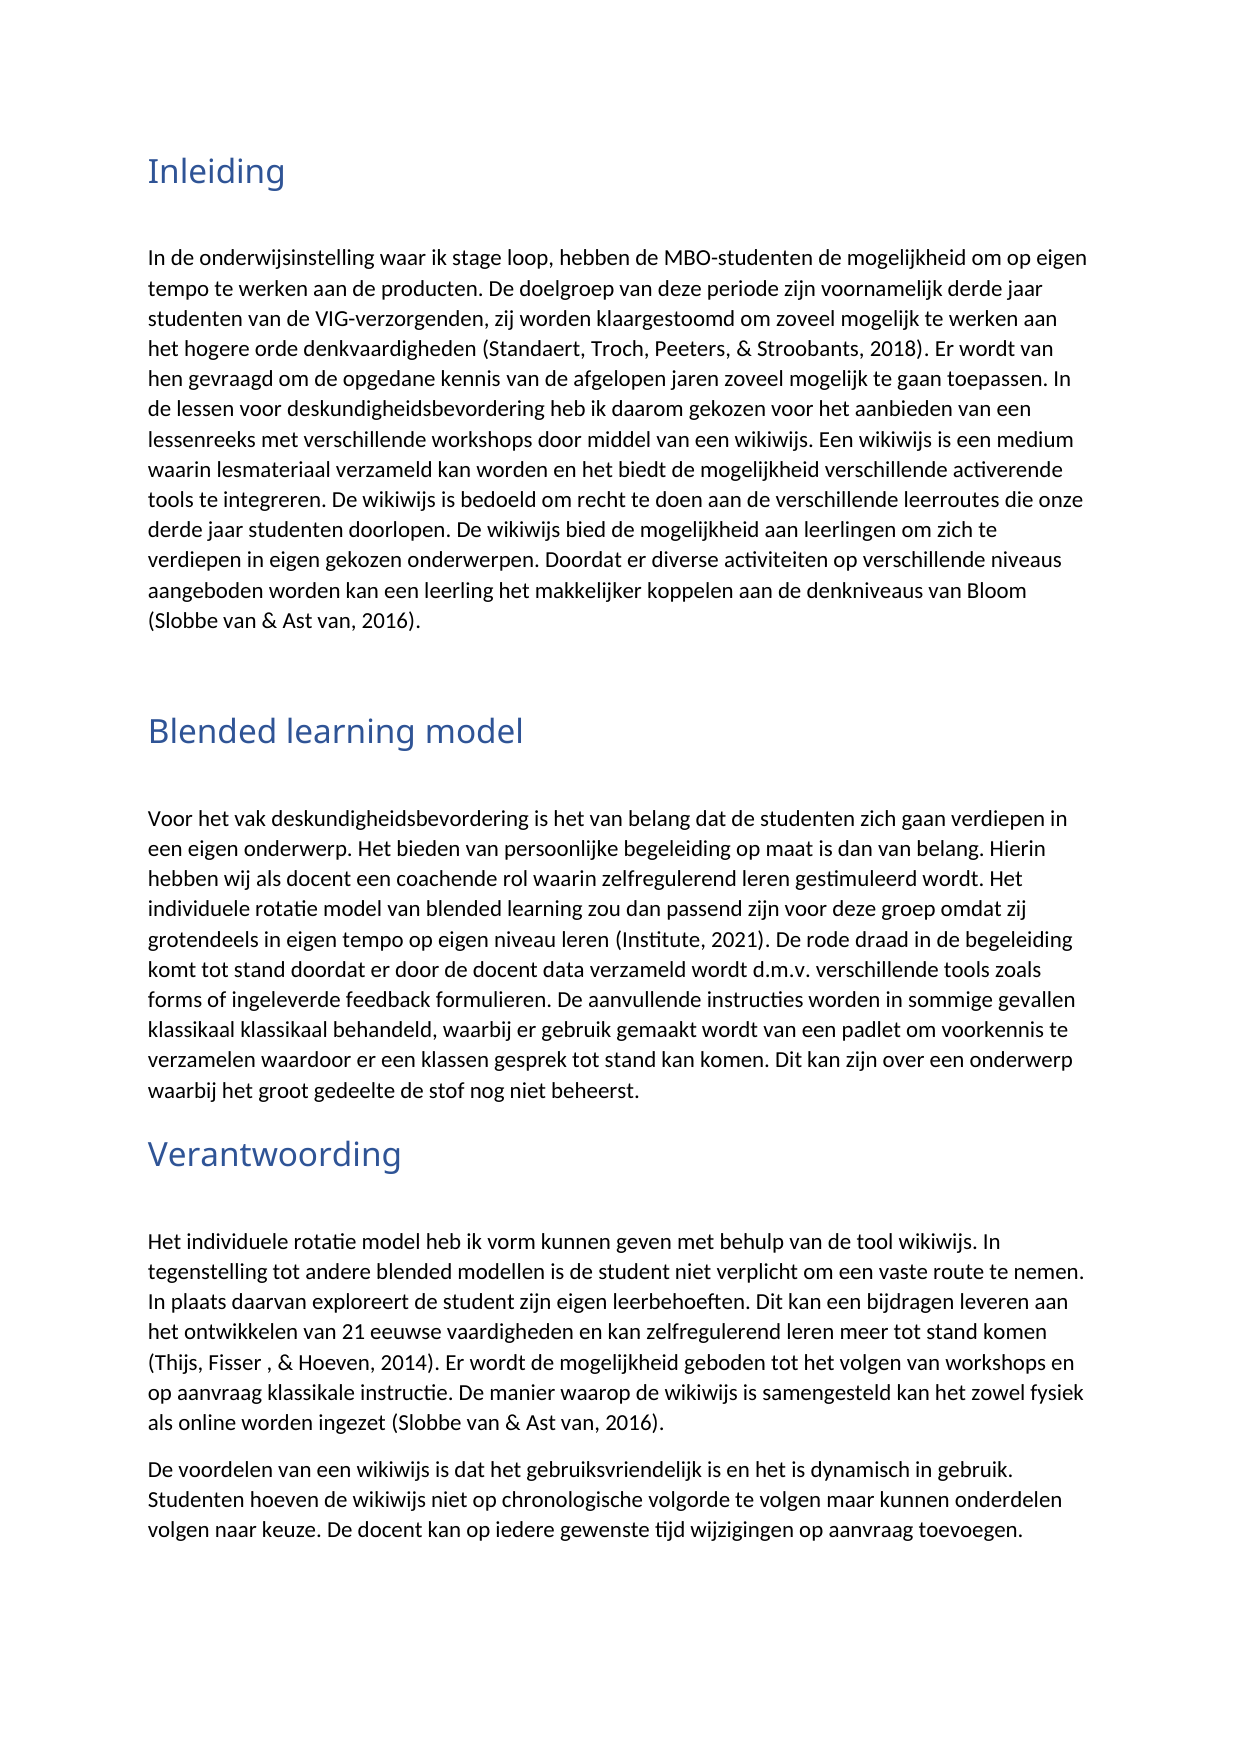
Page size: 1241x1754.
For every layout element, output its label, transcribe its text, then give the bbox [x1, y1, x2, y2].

text Het individuele rotatie model heb ik vorm kunnen geven met behulp van de tool wikiwijs. In tegenstelling tot andere blended modellen is de student niet verplicht om een vaste route te nemen. In plaats daarvan exploreert de student zijn eigen leerbehoeften. Dit kan een bijdragen leveren aan het ontwikkelen van 21 eeuwse vaardigheden en kan zelfregulerend leren meer tot stand komen. Er wordt de mogelijkheid geboden tot het volgen van workshops en op aanvraag klassikale instructie. De manier waarop de wikiwijs is samengesteld kan het zowel fysiek als online worden ingezet. [148, 1227, 1093, 1436]
text Voor het vak deskundigheidsbevordering is het van belang dat de studenten zich gaan verdiepen in een eigen onderwerp. Het bieden van persoonlijke begeleiding op maat is dan van belang. Hierin hebben wij als docent een coachende rol waarin zelfregulerend leren gestimuleerd wordt. Het individuele rotatie model van blended learning zou dan passend zijn voor deze groep omdat zij grotendeels in eigen tempo op eigen niveau leren . De rode draad in de begeleiding komt tot stand doordat er door de docent data verzameld wordt d.m.v. verschillende tools zoals forms of ingeleverde feedback formulieren. De aanvullende instructies worden in sommige gevallen klassikaal klassikaal behandeld, waarbij er gebruik gemaakt wordt van een padlet om voorkennis te verzamelen waardoor er een klassen gesprek tot stand kan komen. Dit kan zijn over een onderwerp waarbij het groot gedeelte de stof nog niet beheerst. [148, 804, 1093, 1104]
text In de onderwijsinstelling waar ik stage loop, hebben de MBO-studenten de mogelijkheid om op eigen tempo te werken aan de producten. De doelgroep van deze periode zijn voornamelijk derde jaar studenten van de VIG-verzorgenden, zij worden klaargestoomd om zoveel mogelijk te werken aan het hogere orde denkvaardigheden . Er wordt van hen gevraagd om de opgedane kennis van de afgelopen jaren zoveel mogelijk te gaan toepassen. In de lessen voor deskundigheidsbevordering heb ik daarom gekozen voor het aanbieden van een lessenreeks met verschillende workshops door middel van een wikiwijs. Een wikiwijs is een medium waarin lesmateriaal verzameld kan worden en het biedt de mogelijkheid verschillende activerende tools te integreren. De wikiwijs is bedoeld om recht te doen aan de verschillende leerroutes die onze derde jaar studenten doorlopen. De wikiwijs bied de mogelijkheid aan leerlingen om zich te verdiepen in eigen gekozen onderwerpen. Doordat er diverse activiteiten op verschillende niveaus aangeboden worden kan een leerling het makkelijker koppelen aan de denkniveaus van Bloom . [148, 243, 1093, 634]
subtitle Blended learning model [148, 708, 1093, 753]
text De voordelen van een wikiwijs is dat het gebruiksvriendelijk is en het is dynamisch in gebruik. Studenten hoeven de wikiwijs niet op chronologische volgorde te volgen maar kunnen onderdelen volgen naar keuze. De docent kan op iedere gewenste tijd wijzigingen op aanvraag toevoegen. [148, 1455, 1093, 1543]
subtitle Inleiding [148, 148, 1093, 193]
subtitle Verantwoording [148, 1131, 1093, 1176]
